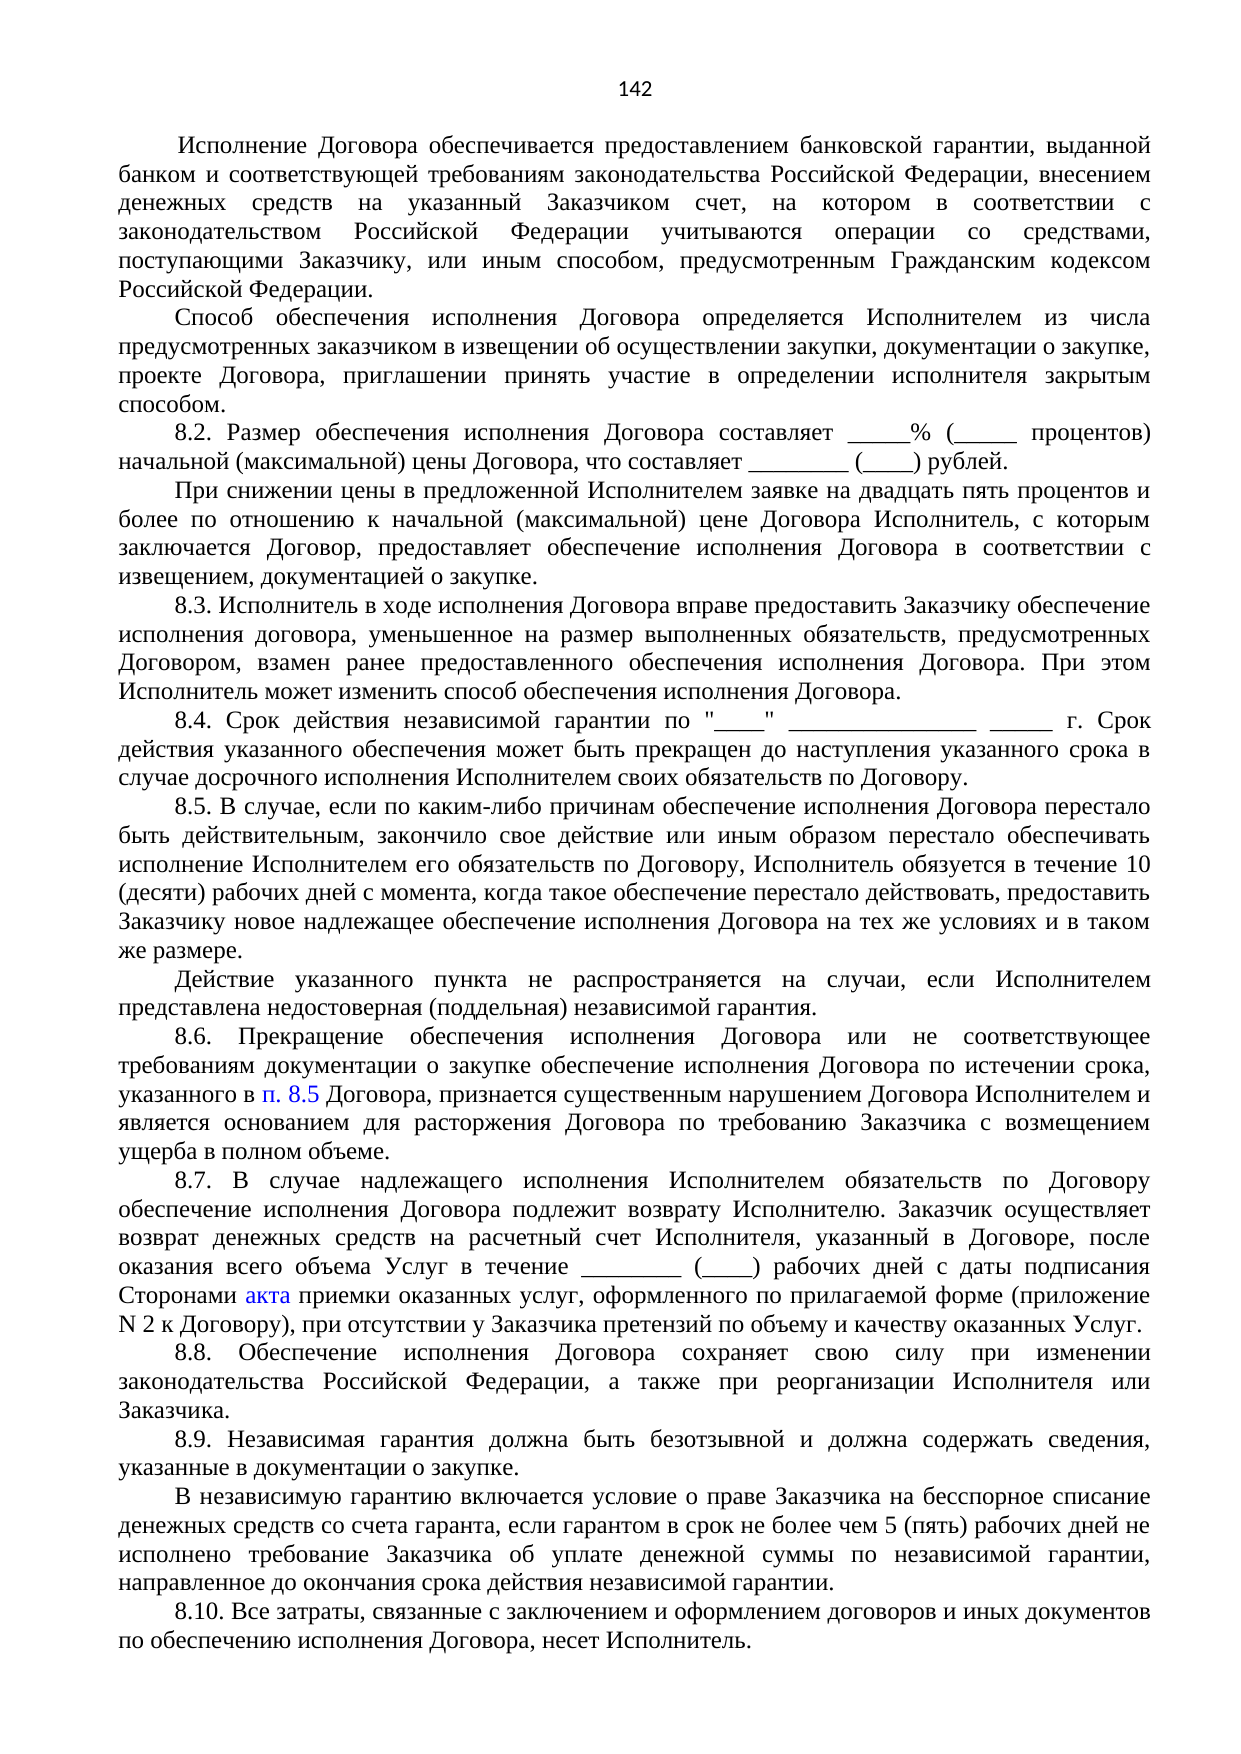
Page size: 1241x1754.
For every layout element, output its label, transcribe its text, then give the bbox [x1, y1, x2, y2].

text При снижении цены в предложенной Исполнителем заявке на двадцать пять процентов и более по отношению к начальной (максимальной) цене Договора Исполнитель, с которым заключается Договор, предоставляет обеспечение исполнения Договора в соответствии с извещением, документацией о закупке. [118, 475, 1152, 590]
text 8.9. Независимая гарантия должна быть безотзывной и должна содержать сведения, указанные в документации о закупке. [118, 1424, 1152, 1481]
text 8.5. В случае, если по каким-либо причинам обеспечение исполнения Договора перестало быть действительным, закончило свое действие или иным образом перестало обеспечивать исполнение Исполнителем его обязательств по Договору, Исполнитель обязуется в течение 10 (десяти) рабочих дней с момента, когда такое обеспечение перестало действовать, предоставить Заказчику новое надлежащее обеспечение исполнения Договора на тех же условиях и в таком же размере. [118, 791, 1152, 964]
text 8.4. Срок действия независимой гарантии по "____" _______________ _____ г. Срок действия указанного обеспечения может быть прекращен до наступления указанного срока в случае досрочного исполнения Исполнителем своих обязательств по Договору. [118, 705, 1152, 791]
text 8.8. Обеспечение исполнения Договора сохраняет свою силу при изменении законодательства Российской Федерации, а также при реорганизации Исполнителя или Заказчика. [118, 1337, 1152, 1424]
text 8.10. Все затраты, связанные с заключением и оформлением договоров и иных документов по обеспечению исполнения Договора, несет Исполнитель. [118, 1596, 1152, 1654]
text 8.2. Размер обеспечения исполнения Договора составляет _____% (_____ процентов) начальной (максимальной) цены Договора, что составляет ________ (____) рублей. [118, 417, 1152, 475]
text 8.6. Прекращение обеспечения исполнения Договора или не соответствующее требованиям документации о закупке обеспечение исполнения Договора по истечении срока, указанного в п. 8.5 Договора, признается существенным нарушением Договора Исполнителем и является основанием для расторжения Договора по требованию Заказчика с возмещением ущерба в полном объеме. [118, 1021, 1152, 1165]
text 8.7. В случае надлежащего исполнения Исполнителем обязательств по Договору обеспечение исполнения Договора подлежит возврату Исполнителю. Заказчик осуществляет возврат денежных средств на расчетный счет Исполнителя, указанный в Договоре, после оказания всего объема Услуг в течение ________ (____) рабочих дней с даты подписания Сторонами акта приемки оказанных услуг, оформленного по прилагаемой форме (приложение N 2 к Договору), при отсутствии у Заказчика претензий по объему и качеству оказанных Услуг. [118, 1165, 1152, 1337]
text Исполнение Договора обеспечивается предоставлением банковской гарантии, выданной банком и соответствующей требованиям законодательства Российской Федерации, внесением денежных средств на указанный Заказчиком счет, на котором в соответствии с законодательством Российской Федерации учитываются операции со средствами, поступающими Заказчику, или иным способом, предусмотренным Гражданским кодексом Российской Федерации. [118, 130, 1152, 302]
text 8.3. Исполнитель в ходе исполнения Договора вправе предоставить Заказчику обеспечение исполнения договора, уменьшенное на размер выполненных обязательств, предусмотренных Договором, взамен ранее предоставленного обеспечения исполнения Договора. При этом Исполнитель может изменить способ обеспечения исполнения Договора. [118, 590, 1152, 705]
text Способ обеспечения исполнения Договора определяется Исполнителем из числа предусмотренных заказчиком в извещении об осуществлении закупки, документации о закупке, проекте Договора, приглашении принять участие в определении исполнителя закрытым способом. [118, 302, 1152, 417]
text Действие указанного пункта не распространяется на случаи, если Исполнителем представлена недостоверная (поддельная) независимой гарантия. [118, 964, 1152, 1021]
text В независимую гарантию включается условие о праве Заказчика на бесспорное списание денежных средств со счета гаранта, если гарантом в срок не более чем 5 (пять) рабочих дней не исполнено требование Заказчика об уплате денежной суммы по независимой гарантии, направленное до окончания срока действия независимой гарантии. [118, 1481, 1152, 1596]
